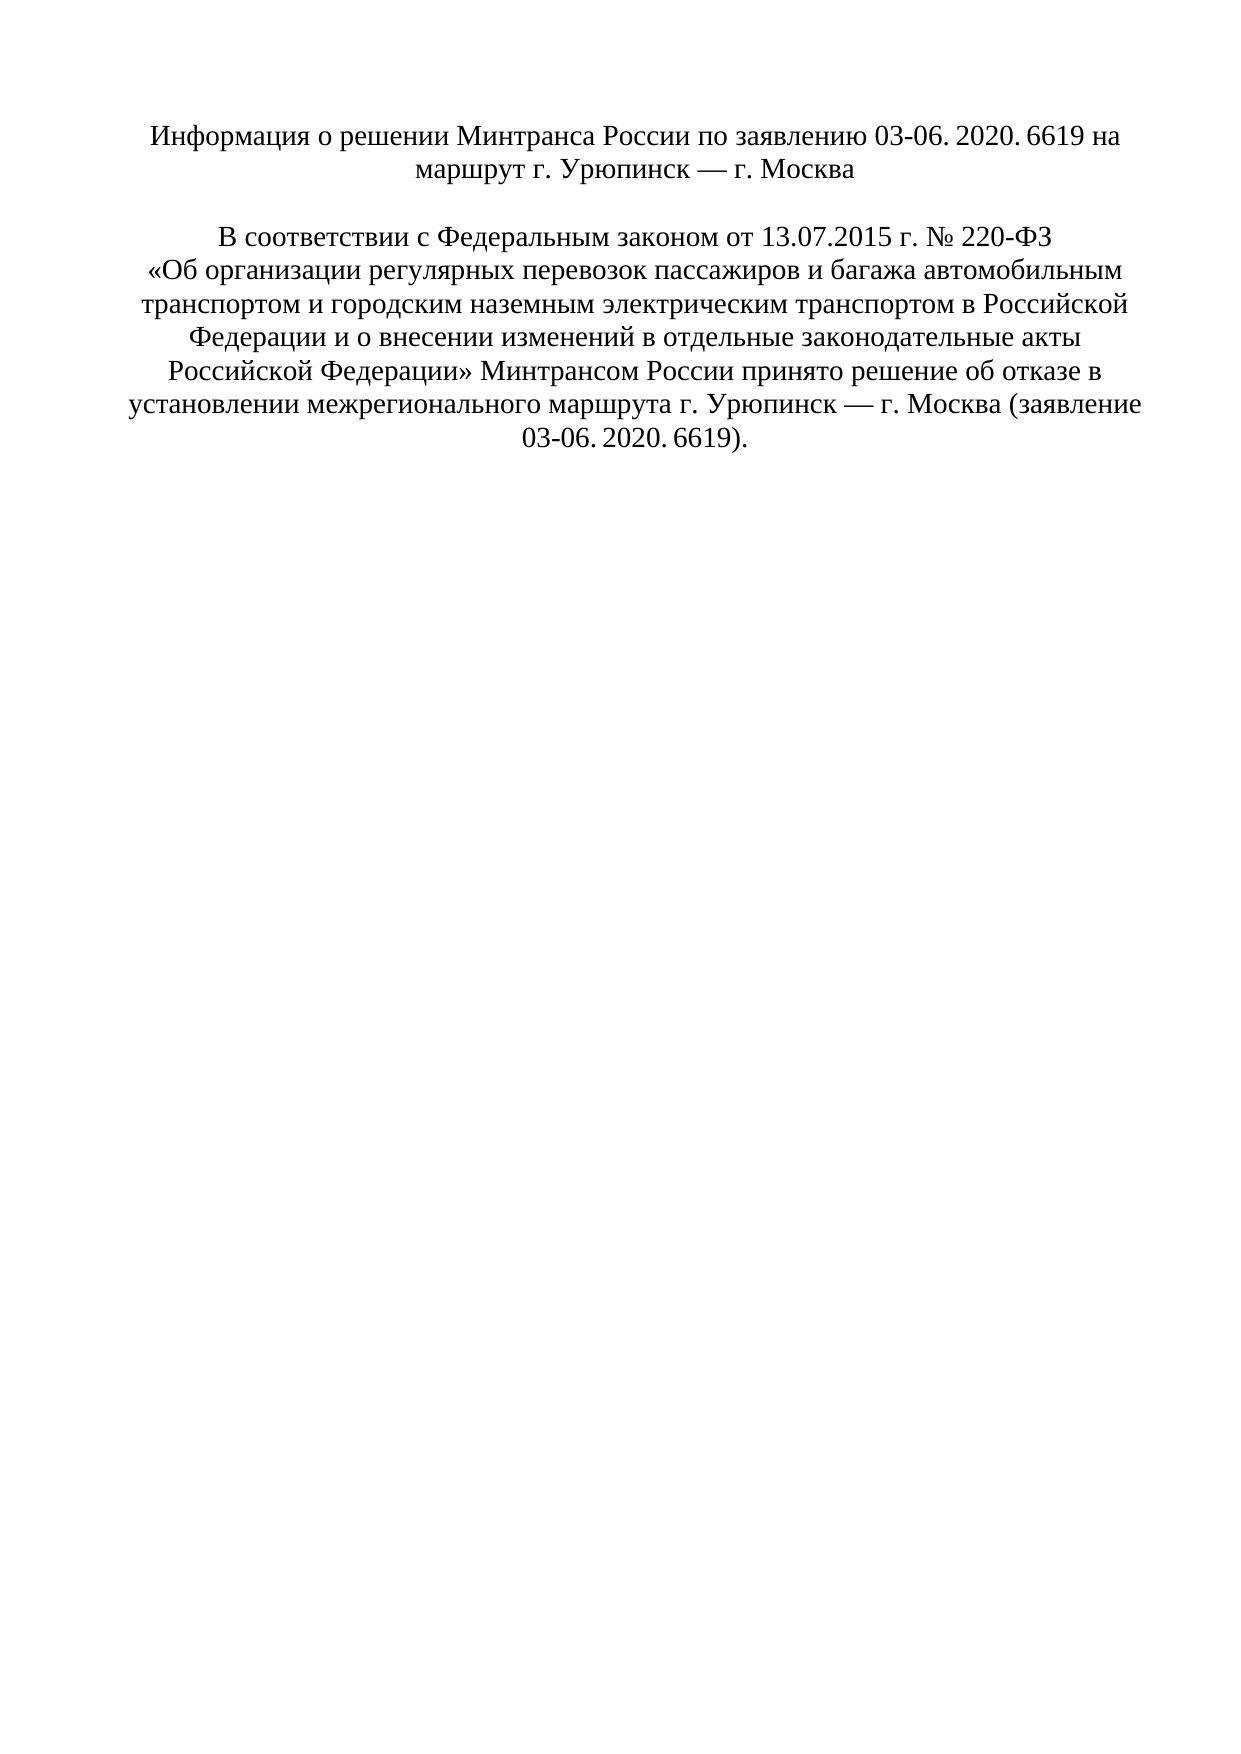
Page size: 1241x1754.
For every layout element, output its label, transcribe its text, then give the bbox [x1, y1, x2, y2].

text В соответствии с Федеральным законом от 13.07.2015 г. № 220-ФЗ «Об организации регулярных перевозок пассажиров и багажа автомобильным транспортом и городским наземным электрическим транспортом в Российской Федерации и о внесении изменений в отдельные законодательные акты Российской Федерации» Минтрансом России принято решение об отказе в установлении межрегионального маршрута г. Урюпинск — г. Москва (заявление 03-06. 2020. 6619). [118, 219, 1152, 453]
text Информация о решении Минтранса России по заявлению 03-06. 2020. 6619 на маршрут г. Урюпинск — г. Москва [118, 118, 1152, 185]
